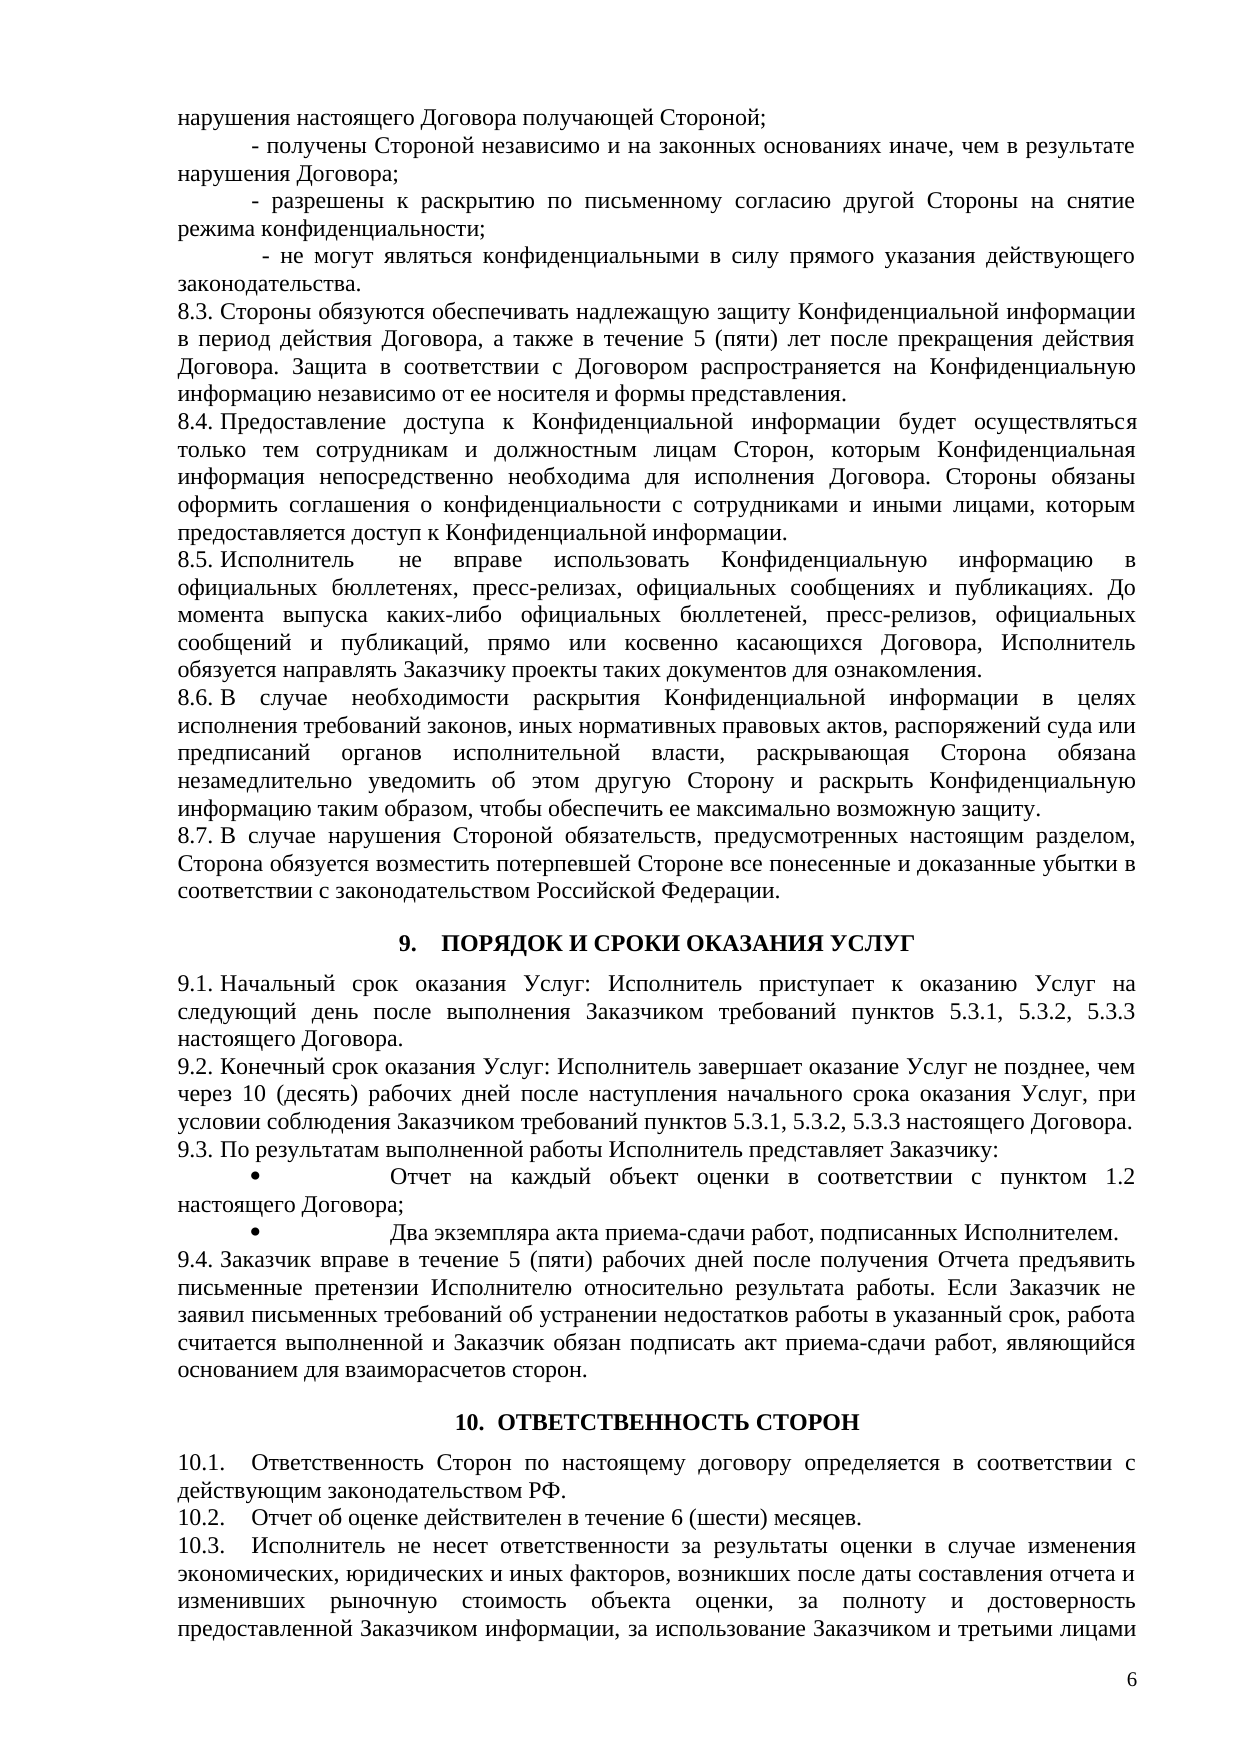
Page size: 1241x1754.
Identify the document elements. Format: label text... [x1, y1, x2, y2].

list Ответственность Сторон по настоящему договору определяется в соответствии с действующим законодательством РФ. [177, 1448, 1137, 1503]
list - получены Стороной независимо и на законных основаниях иначе, чем в результате нарушения Договора; [177, 131, 1137, 186]
list Отчет на каждый объект оценки в соответствии с пунктом 1.2 настоящего Договора; [177, 1162, 1137, 1217]
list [177, 1531, 1137, 1641]
list В случае нарушения Стороной обязательств, предусмотренных настоящим разделом, Сторона обязуется возместить потерпевшей Стороне все понесенные и доказанные убытки в соответствии с законодательством Российской Федерации. [177, 821, 1137, 904]
list - разрешены к раскрытию по письменному согласию другой Стороны на снятие режима конфиденциальности; [177, 186, 1137, 241]
list Начальный срок оказания Услуг: Исполнитель приступает к оказанию Услуг на следующий день после выполнения Заказчиком требований пунктов 5.3.1, 5.3.2, 5.3.3 настоящего Договора. [177, 969, 1137, 1052]
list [177, 103, 1137, 131]
list Конечный срок оказания Услуг: Исполнитель завершает оказание Услуг не позднее, чем через 10 (десять) рабочих дней после наступления начального срока оказания Услуг, при условии соблюдения Заказчиком требований пунктов 5.3.1, 5.3.2, 5.3.3 настоящего Договора. [177, 1052, 1137, 1135]
list По результатам выполненной работы Исполнитель представляет Заказчику: [177, 1135, 1137, 1162]
list ПОРЯДОК И СРОКИ ОКАЗАНИЯ УСЛУГ [177, 929, 1137, 957]
list Предоставление доступа к Конфиденциальной информации будет осуществляться только тем сотрудникам и должностным лицам Сторон, которым Конфиденциальная информация непосредственно необходима для исполнения Договора. Стороны обязаны оформить соглашения о конфиденциальности с сотрудниками и иными лицами, которым предоставляется доступ к Конфиденциальной информации. [177, 407, 1137, 545]
list - не могут являться конфиденциальными в силу прямого указания действующего законодательства. [177, 241, 1137, 297]
list ОТВЕТСТВЕННОСТЬ СТОРОН [177, 1408, 1137, 1436]
list Исполнитель не вправе использовать Конфиденциальную информацию в официальных бюллетенях, пресс-релизах, официальных сообщениях и публикациях. До момента выпуска каких-либо официальных бюллетеней, пресс-релизов, официальных сообщений и публикаций, прямо или косвенно касающихся Договора, Исполнитель обязуется направлять Заказчику проекты таких документов для ознакомления. [177, 545, 1137, 683]
list Заказчик вправе в течение 5 (пяти) рабочих дней после получения Отчета предъявить письменные претензии Исполнителю относительно результата работы. Если Заказчик не заявил письменных требований об устранении недостатков работы в указанный срок, работа считается выполненной и Заказчик обязан подписать акт приема-сдачи работ, являющийся основанием для взаиморасчетов сторон. [177, 1245, 1137, 1383]
list Отчет об оценке действителен в течение 6 (шести) месяцев. [177, 1503, 1137, 1531]
list Два экземпляра акта приема-сдачи работ, подписанных Исполнителем. [177, 1217, 1137, 1245]
list В случае необходимости раскрытия Конфиденциальной информации в целях исполнения требований законов, иных нормативных правовых актов, распоряжений суда или предписаний органов исполнительной власти, раскрывающая Сторона обязана незамедлительно уведомить об этом другую Сторону и раскрыть Конфиденциальную информацию таким образом, чтобы обеспечить ее максимально возможную защиту. [177, 683, 1137, 821]
list Стороны обязуются обеспечивать надлежащую защиту Конфиденциальной информации в период действия Договора, а также в течение 5 (пяти) лет после прекращения действия Договора. Защита в соответствии с Договором распространяется на Конфиденциальную информацию независимо от ее носителя и формы представления. [177, 297, 1137, 407]
